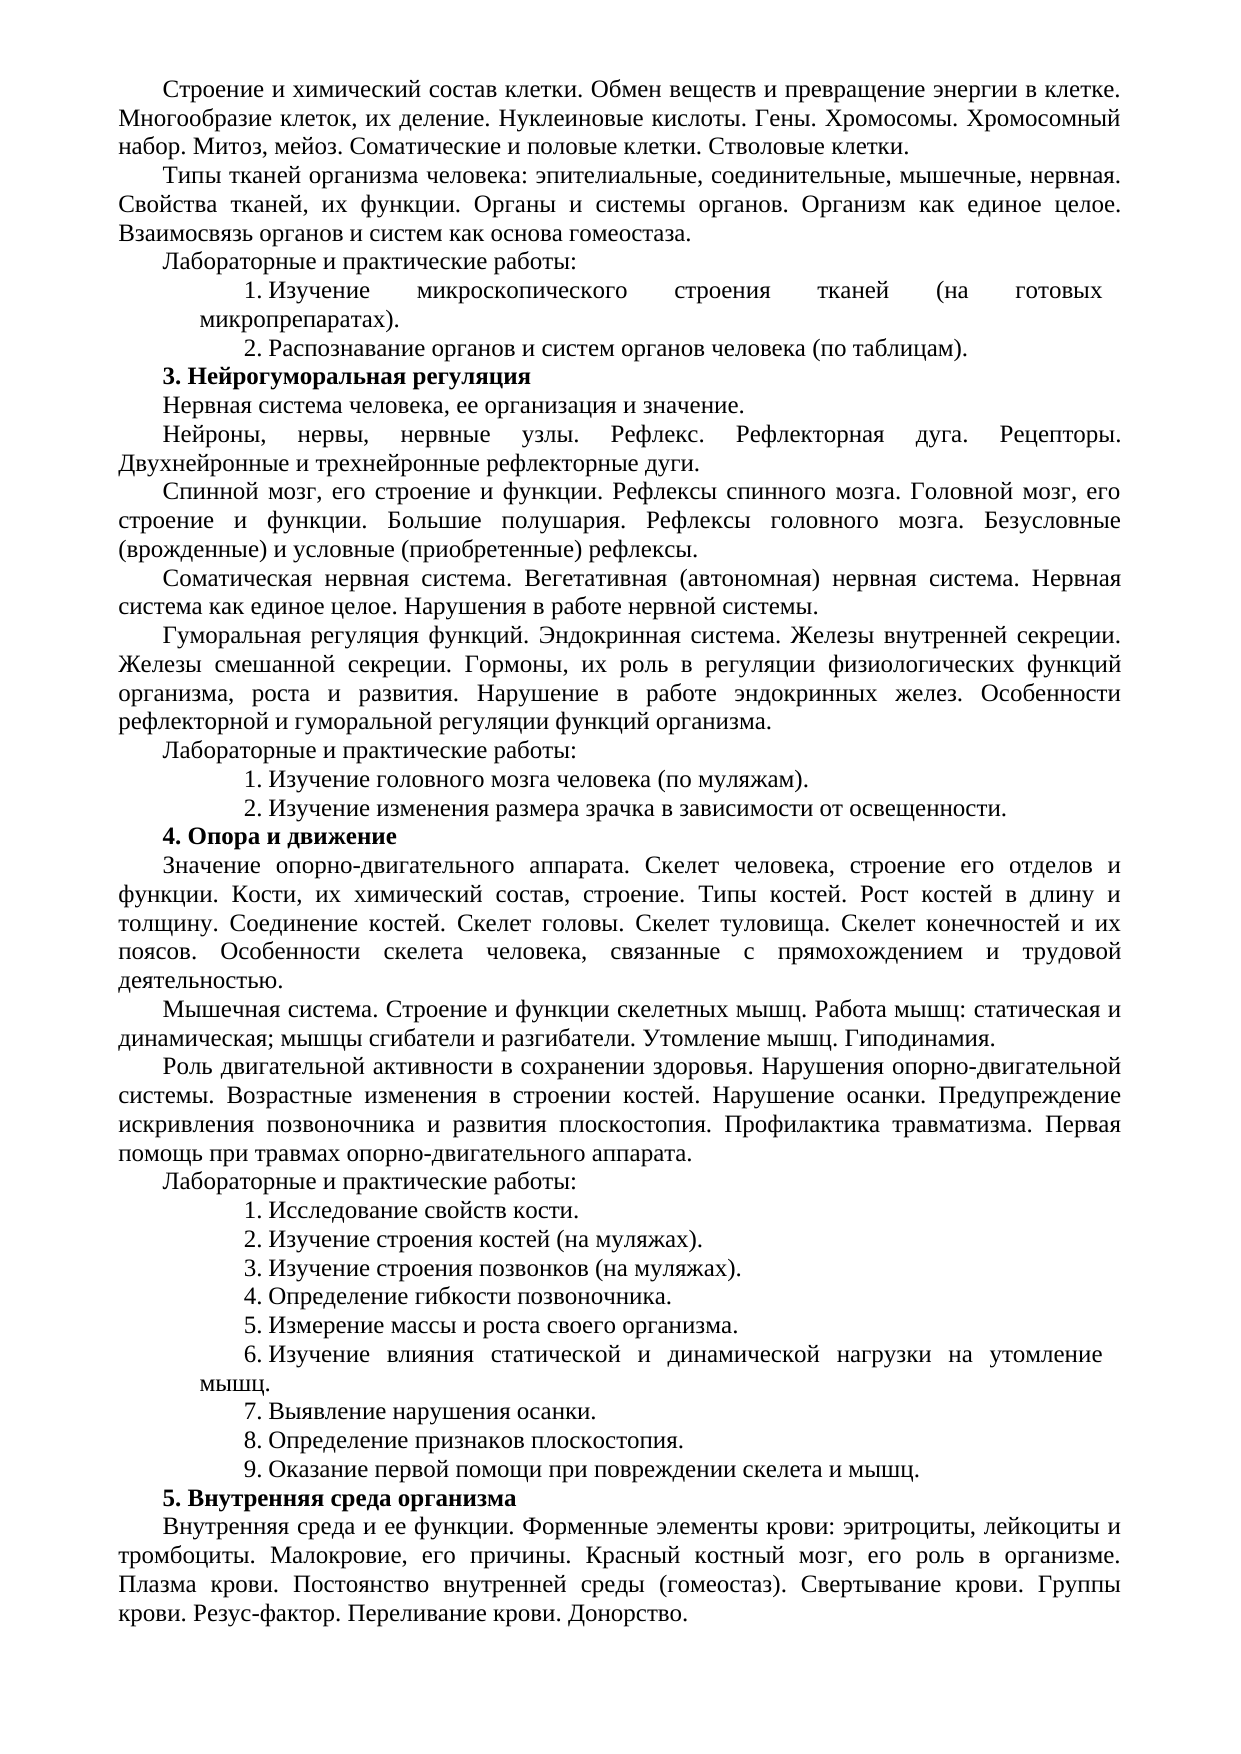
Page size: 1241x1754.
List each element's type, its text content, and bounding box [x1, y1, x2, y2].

text Строение и химический состав клетки. Обмен веществ и превращение энергии в клетке. Многообразие клеток, их деление. Нуклеиновые кислоты. Гены. Хромосомы. Хромосомный набор. Митоз, мейоз. Соматические и половые клетки. Стволовые клетки. [118, 74, 1122, 160]
list Изучение строения позвонков (на муляжах). [199, 1253, 1103, 1281]
text Типы тканей организма человека: эпителиальные, соединительные, мышечные, нервная. Свойства тканей, их функции. Органы и системы органов. Организм как единое целое. Взаимосвязь органов и систем как основа гомеостаза. [118, 160, 1122, 246]
text Значение опорно-двигательного аппарата. Скелет человека, строение его отделов и функции. Кости, их химический состав, строение. Типы костей. Рост костей в длину и толщину. Соединение костей. Скелет головы. Скелет туловища. Скелет конечностей и их поясов. Особенности скелета человека, связанные с прямохождением и трудовой деятельностью. [118, 850, 1122, 994]
list Распознавание органов и систем органов человека (по таблицам). [199, 333, 1103, 361]
text Лабораторные и практические работы: [118, 246, 1122, 275]
text Гуморальная регуляция функций. Эндокринная система. Железы внутренней секреции. Железы смешанной секреции. Гормоны, их роль в регуляции физиологических функций организма, роста и развития. Нарушение в работе эндокринных желез. Особенности рефлекторной и гуморальной регуляции функций организма. [118, 620, 1122, 735]
list Изучение строения костей (на муляжах). [199, 1224, 1103, 1253]
text 4. Опора и движение [118, 821, 1122, 850]
text Внутренняя среда и ее функции. Форменные элементы крови: эритроциты, лейкоциты и тромбоциты. Малокровие, его причины. Красный костный мозг, его роль в организме. Плазма крови. Постоянство внутренней среды (гомеостаз). Свертывание крови. Группы крови. Резус-фактор. Переливание крови. Донорство. [118, 1511, 1122, 1626]
list Определение признаков плоскостопия. [199, 1425, 1103, 1454]
list Изучение головного мозга человека (по муляжам). [199, 764, 1103, 793]
text Соматическая нервная система. Вегетативная (автономная) нервная система. Нервная система как единое целое. Нарушения в работе нервной системы. [118, 563, 1122, 620]
text Нервная система человека, ее организация и значение. [118, 390, 1122, 419]
text 3. Нейрогуморальная регуляция [118, 361, 1122, 390]
text Нейроны, нервы, нервные узлы. Рефлекс. Рефлекторная дуга. Рецепторы. Двухнейронные и трехнейронные рефлекторные дуги. [118, 419, 1122, 476]
list Изучение влияния статической и динамической нагрузки на утомление мышц. [199, 1339, 1103, 1396]
text Спинной мозг, его строение и функции. Рефлексы спинного мозга. Головной мозг, его строение и функции. Большие полушария. Рефлексы головного мозга. Безусловные (врожденные) и условные (приобретенные) рефлексы. [118, 476, 1122, 563]
text 5. Внутренняя среда организма [118, 1483, 1122, 1511]
list Выявление нарушения осанки. [199, 1396, 1103, 1425]
list Изучение изменения размера зрачка в зависимости от освещенности. [199, 793, 1103, 821]
list Оказание первой помощи при повреждении скелета и мышц. [199, 1454, 1103, 1483]
text Роль двигательной активности в сохранении здоровья. Нарушения опорно-двигательной системы. Возрастные изменения в строении костей. Нарушение осанки. Предупреждение искривления позвоночника и развития плоскостопия. Профилактика травматизма. Первая помощь при травмах опорно-двигательного аппарата. [118, 1051, 1122, 1166]
list Исследование свойств кости. [199, 1195, 1103, 1224]
text Мышечная система. Строение и функции скелетных мышц. Работа мышц: статическая и динамическая; мышцы сгибатели и разгибатели. Утомление мышц. Гиподинамия. [118, 994, 1122, 1051]
list Определение гибкости позвоночника. [199, 1281, 1103, 1310]
list Измерение массы и роста своего организма. [199, 1310, 1103, 1339]
text Лабораторные и практические работы: [118, 735, 1122, 764]
text Лабораторные и практические работы: [118, 1166, 1122, 1195]
list Изучение микроскопического строения тканей (на готовых микропрепаратах). [199, 275, 1103, 333]
